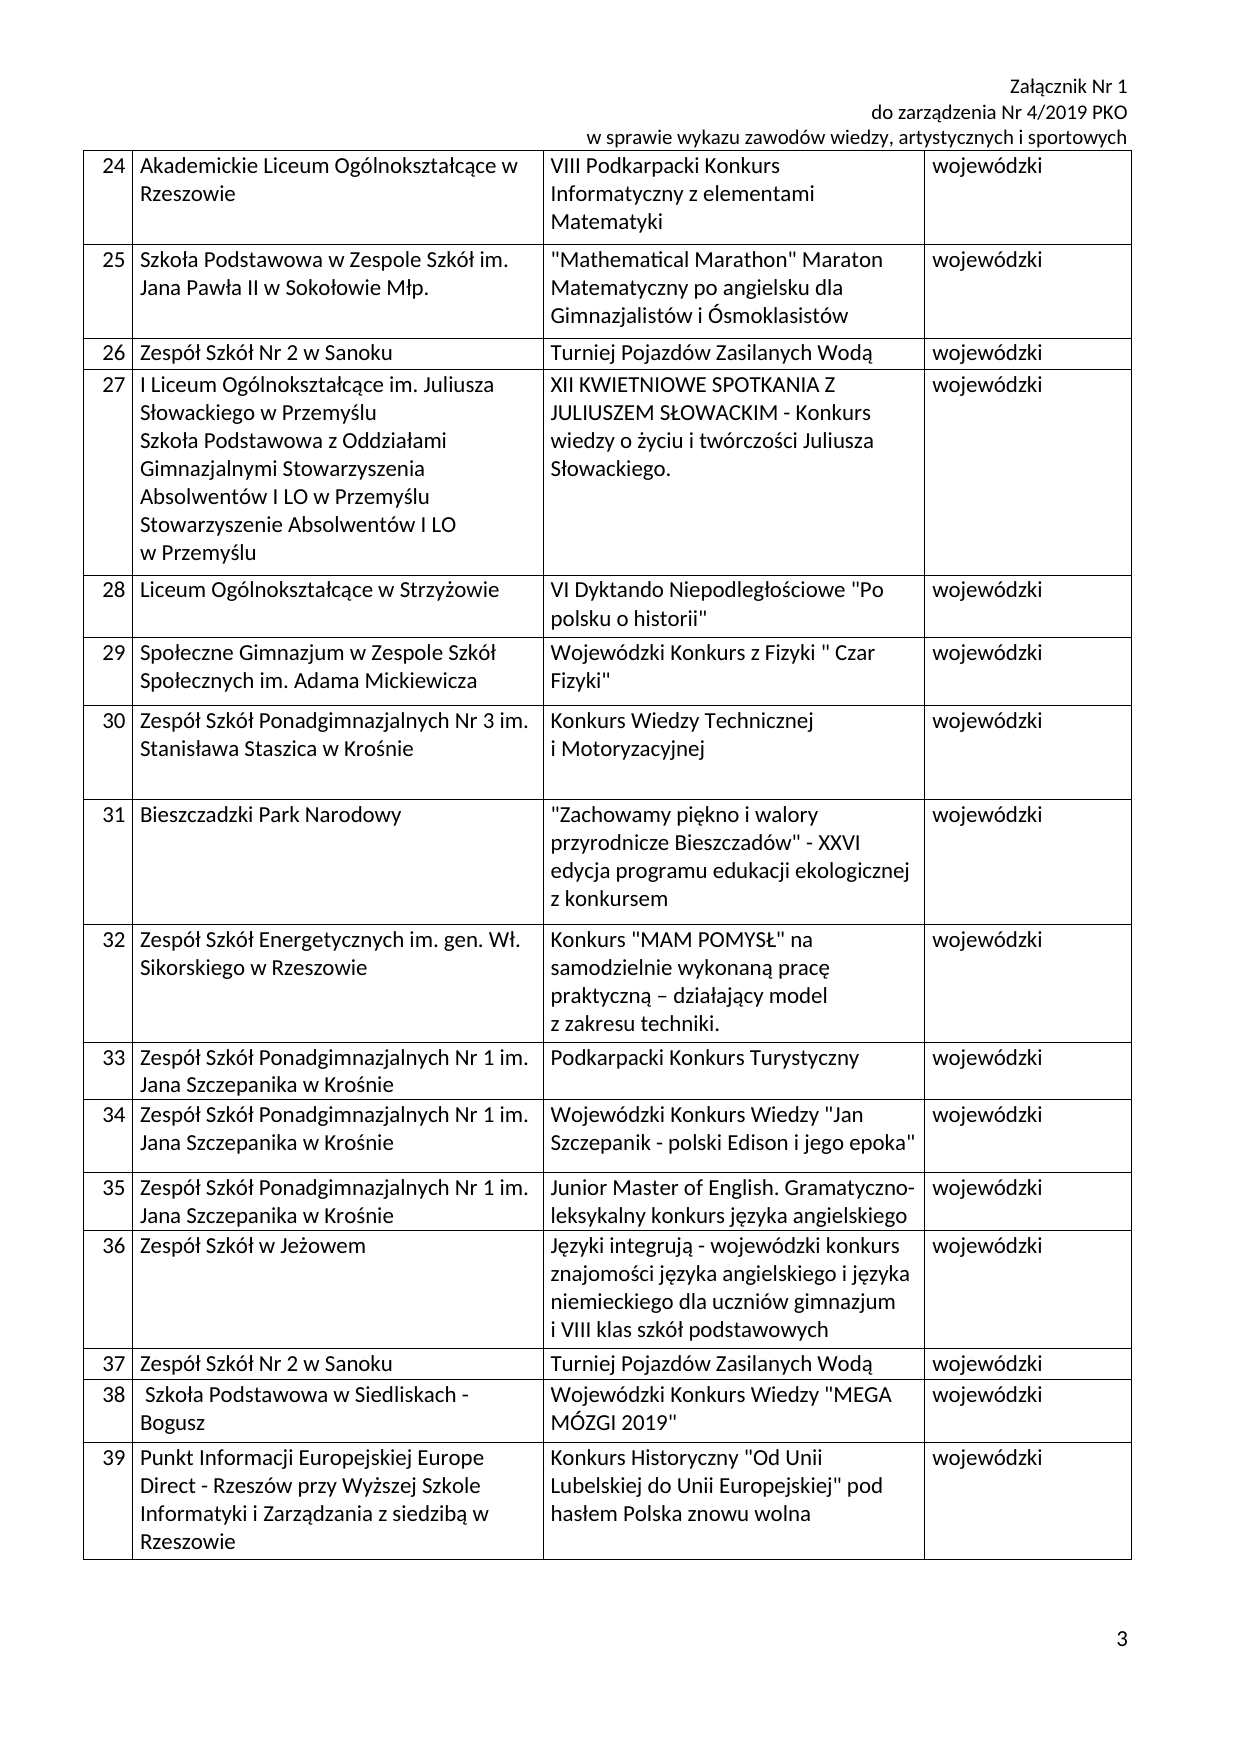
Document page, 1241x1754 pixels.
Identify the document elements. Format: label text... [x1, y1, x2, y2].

table_cell Zespół Szkół w Jeżowem [133, 1231, 543, 1348]
table_cell wojewódzki [925, 706, 1131, 799]
table_cell Zespół Szkół Nr 2 w Sanoku [133, 339, 543, 369]
table_cell Turniej Pojazdów Zasilanych Wodą [544, 339, 924, 369]
table_cell 27 [84, 370, 132, 574]
table_cell Konkurs "MAM POMYSŁ" na samodzielnie wykonaną pracę praktyczną – działający model z zakresu techniki. [544, 925, 924, 1042]
table_cell Zespół Szkół Energetycznych im. gen. Wł. Sikorskiego w Rzeszowie [133, 925, 543, 1042]
table_cell wojewódzki [925, 1380, 1131, 1442]
table_cell VI Dyktando Niepodległościowe "Po polsku o historii" [544, 576, 924, 637]
table_cell Wojewódzki Konkurs Wiedzy "Jan Szczepanik - polski Edison i jego epoka" [544, 1100, 924, 1172]
table_cell Turniej Pojazdów Zasilanych Wodą [544, 1349, 924, 1379]
table_cell I Liceum Ogólnokształcące im. Juliusza Słowackiego w Przemyślu Szkoła Podstawowa z Oddziałami Gimnazjalnymi Stowarzyszenia Absolwentów I LO w Przemyślu Stowarzyszenie Absolwentów I LO w Przemyślu [133, 370, 543, 574]
table_cell Konkurs Historyczny "Od Unii Lubelskiej do Unii Europejskiej" pod hasłem Polska znowu wolna [544, 1443, 924, 1559]
table_cell Zespół Szkół Ponadgimnazjalnych Nr 1 im. Jana Szczepanika w Krośnie [133, 1043, 543, 1099]
table_cell Zespół Szkół Ponadgimnazjalnych Nr 3 im. Stanisława Staszica w Krośnie [133, 706, 543, 799]
table_cell 39 [84, 1443, 132, 1559]
table_cell wojewódzki [925, 1231, 1131, 1348]
table_cell wojewódzki [925, 1043, 1131, 1099]
table_cell "Zachowamy piękno i walory przyrodnicze Bieszczadów" - XXVI edycja programu edukacji ekologicznej z konkursem [544, 800, 924, 924]
table_cell 26 [84, 339, 132, 369]
table_cell wojewódzki [925, 800, 1131, 924]
table_cell 34 [84, 1100, 132, 1172]
table_cell wojewódzki [925, 925, 1131, 1042]
table_cell 29 [84, 638, 132, 705]
table_cell 30 [84, 706, 132, 799]
table_cell 24 [84, 151, 132, 244]
table_cell Wojewódzki Konkurs z Fizyki " Czar Fizyki" [544, 638, 924, 705]
table_cell XII KWIETNIOWE SPOTKANIA Z JULIUSZEM SŁOWACKIM - Konkurs wiedzy o życiu i twórczości Juliusza Słowackiego. [544, 370, 924, 574]
table_cell wojewódzki [925, 1100, 1131, 1172]
table_cell wojewódzki [925, 1443, 1131, 1559]
table_cell Bieszczadzki Park Narodowy [133, 800, 543, 924]
table_cell 35 [84, 1173, 132, 1230]
table_cell "Mathematical Marathon" Maraton Matematyczny po angielsku dla Gimnazjalistów i Ósmoklasistów [544, 245, 924, 337]
table_cell Języki integrują - wojewódzki konkurs znajomości języka angielskiego i języka niemieckiego dla uczniów gimnazjum i VIII klas szkół podstawowych [544, 1231, 924, 1348]
table_cell Szkoła Podstawowa w Zespole Szkół im. Jana Pawła II w Sokołowie Młp. [133, 245, 543, 337]
table_cell Wojewódzki Konkurs Wiedzy "MEGA MÓZGI 2019" [544, 1380, 924, 1442]
table_cell 38 [84, 1380, 132, 1442]
table_cell VIII Podkarpacki Konkurs Informatyczny z elementami Matematyki [544, 151, 924, 244]
table_cell Akademickie Liceum Ogólnokształcące w Rzeszowie [133, 151, 543, 244]
table_cell 31 [84, 800, 132, 924]
table_cell wojewódzki [925, 370, 1131, 574]
table_cell 32 [84, 925, 132, 1042]
table_cell 37 [84, 1349, 132, 1379]
table_cell wojewódzki [925, 245, 1131, 337]
table_cell wojewódzki [925, 576, 1131, 637]
table_cell 36 [84, 1231, 132, 1348]
table_cell 33 [84, 1043, 132, 1099]
table_cell 25 [84, 245, 132, 337]
table_cell Zespół Szkół Ponadgimnazjalnych Nr 1 im. Jana Szczepanika w Krośnie [133, 1173, 543, 1230]
table_cell Konkurs Wiedzy Technicznej i Motoryzacyjnej [544, 706, 924, 799]
table_cell wojewódzki [925, 151, 1131, 244]
table_cell 28 [84, 576, 132, 637]
table_cell Zespół Szkół Nr 2 w Sanoku [133, 1349, 543, 1379]
table_cell Szkoła Podstawowa w Siedliskach - Bogusz [133, 1380, 543, 1442]
table_cell Podkarpacki Konkurs Turystyczny [544, 1043, 924, 1099]
table_cell wojewódzki [925, 339, 1131, 369]
table_cell Punkt Informacji Europejskiej Europe Direct - Rzeszów przy Wyższej Szkole Informatyki i Zarządzania z siedzibą w Rzeszowie [133, 1443, 543, 1559]
table_cell Społeczne Gimnazjum w Zespole Szkół Społecznych im. Adama Mickiewicza [133, 638, 543, 705]
table_cell wojewódzki [925, 1173, 1131, 1230]
table_cell Junior Master of English. Gramatyczno-leksykalny konkurs języka angielskiego [544, 1173, 924, 1230]
table_cell wojewódzki [925, 1349, 1131, 1379]
table_cell Liceum Ogólnokształcące w Strzyżowie [133, 576, 543, 637]
table_cell Zespół Szkół Ponadgimnazjalnych Nr 1 im. Jana Szczepanika w Krośnie [133, 1100, 543, 1172]
table_cell wojewódzki [925, 638, 1131, 705]
